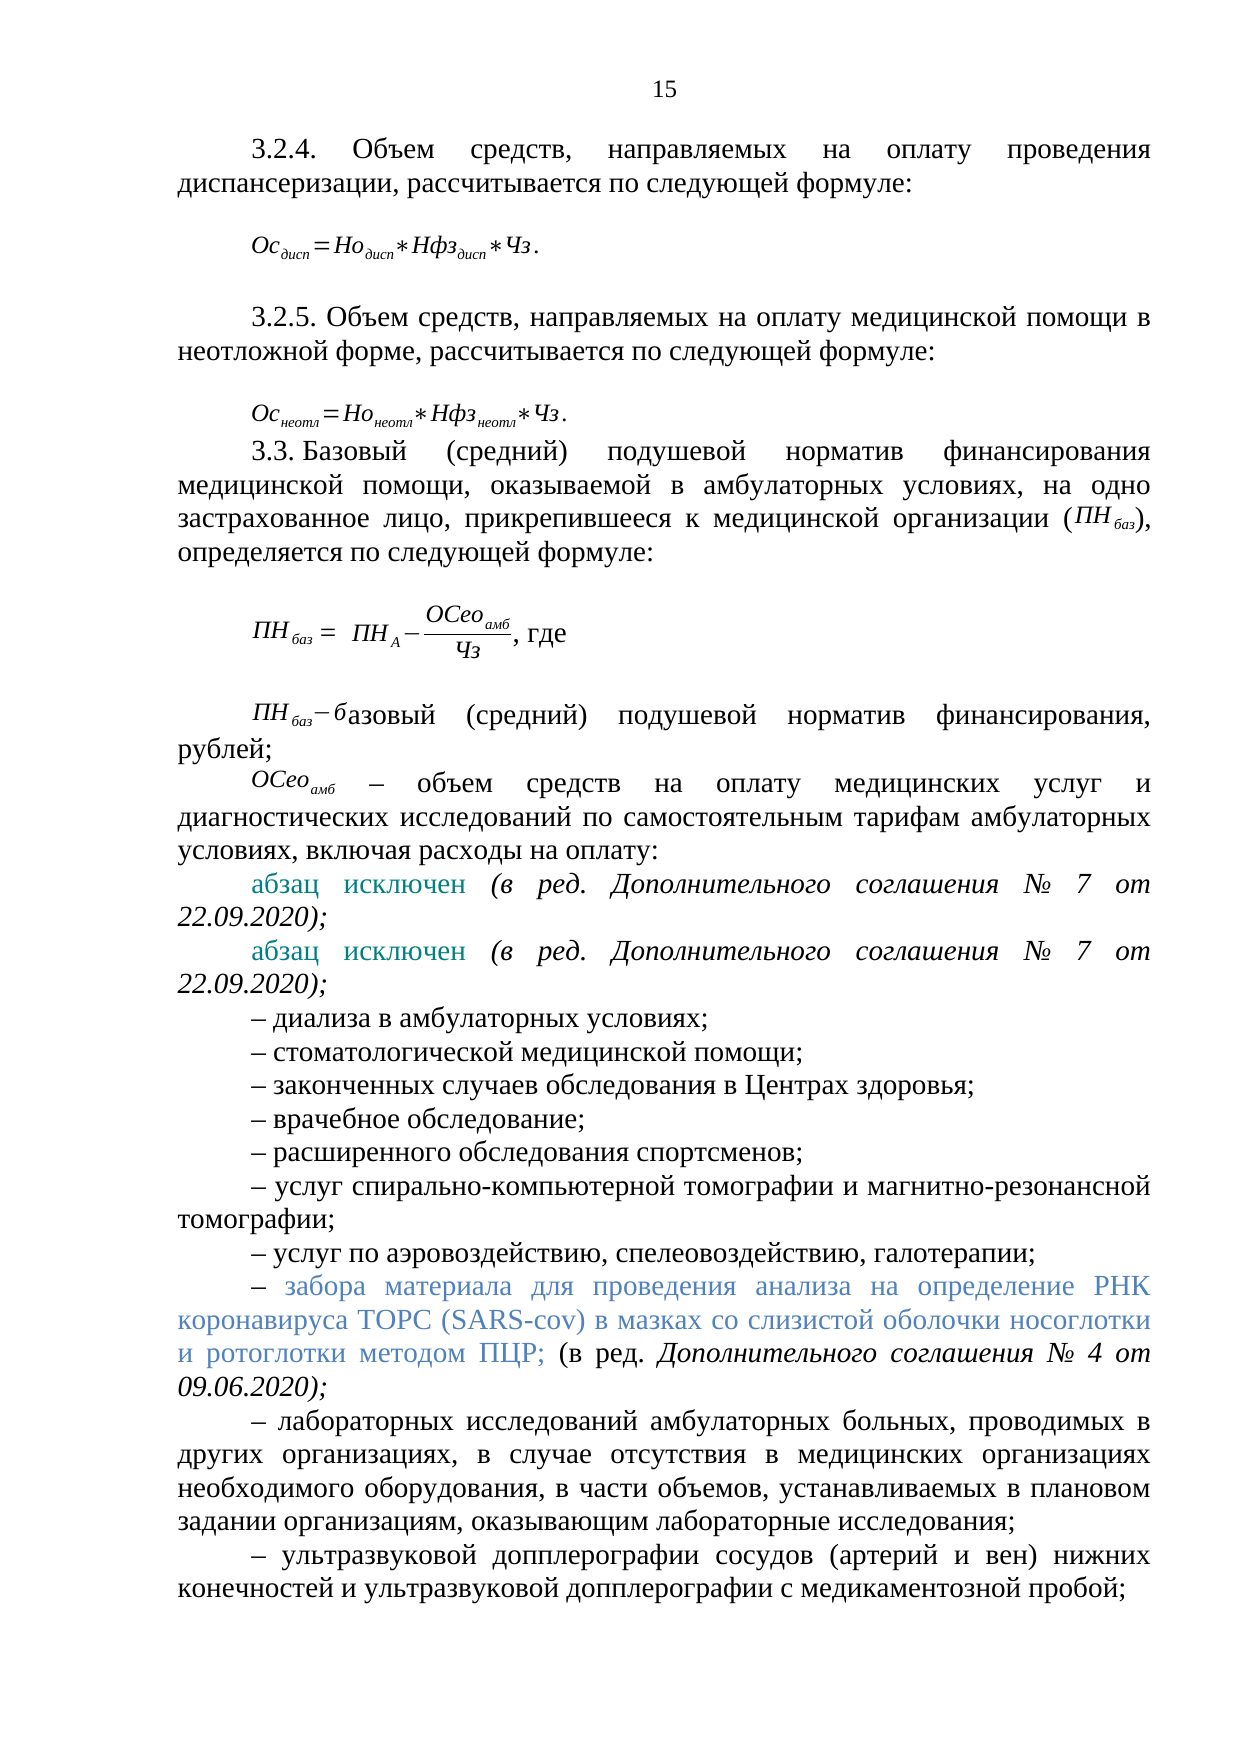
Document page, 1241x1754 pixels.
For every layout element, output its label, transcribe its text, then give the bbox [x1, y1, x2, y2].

text – забора материала для проведения анализа на определение РНК коронавируса ТОРС (SARS-cov) в мазках со слизистой оболочки носоглотки и ротоглотки методом ПЦР; (в ред. Дополнительного соглашения № 4 от 09.06.2020); [177, 1268, 1152, 1403]
text – услуг по аэровоздействию, спелеовоздействию, галотерапии; [177, 1235, 1152, 1268]
text 3.3. Базовый (средний) подушевой норматив финансирования медицинской помощи, оказываемой в амбулаторных условиях, на одно застрахованное лицо, прикрепившееся к медицинской организации (), определяется по следующей формуле: [177, 433, 1152, 567]
text – расширенного обследования спортсменов; [177, 1134, 1152, 1168]
text – ультразвуковой допплерографии сосудов (артерий и вен) нижних конечностей и ультразвуковой допплерографии с медикаментозной пробой; [177, 1537, 1152, 1604]
text 3.2.4. Объем средств, направляемых на оплату проведения диспансеризации, рассчитывается по следующей формуле: [177, 131, 1152, 198]
text – лабораторных исследований амбулаторных больных, проводимых в других организациях, в случае отсутствия в медицинских организациях необходимого оборудования, в части объемов, устанавливаемых в плановом задании организациям, оказывающим лабораторные исследования; [177, 1403, 1152, 1537]
text 3.2.5. Объем средств, направляемых на оплату медицинской помощи в неотложной форме, рассчитывается по следующей формуле: [177, 299, 1152, 366]
text – врачебное обследование; [177, 1101, 1152, 1134]
text – диализа в амбулаторных условиях; [177, 1000, 1152, 1034]
text – услуг спирально-компьютерной томографии и магнитно-резонансной томографии; [177, 1168, 1152, 1235]
text = , где [177, 601, 1152, 664]
text – стоматологической медицинской помощи; [177, 1034, 1152, 1067]
text – объем средств на оплату медицинских услуг и диагностических исследований по самостоятельным тарифам амбулаторных условиях, включая расходы на оплату: [177, 765, 1152, 866]
text абзац исключен (в ред. Дополнительного соглашения № 7 от 22.09.2020); [177, 866, 1152, 933]
text – законченных случаев обследования в Центрах здоровья; [177, 1067, 1152, 1101]
text азовый (средний) подушевой норматив финансирования, рублей; [177, 697, 1152, 765]
text абзац исключен (в ред. Дополнительного соглашения № 7 от 22.09.2020); [177, 933, 1152, 1000]
